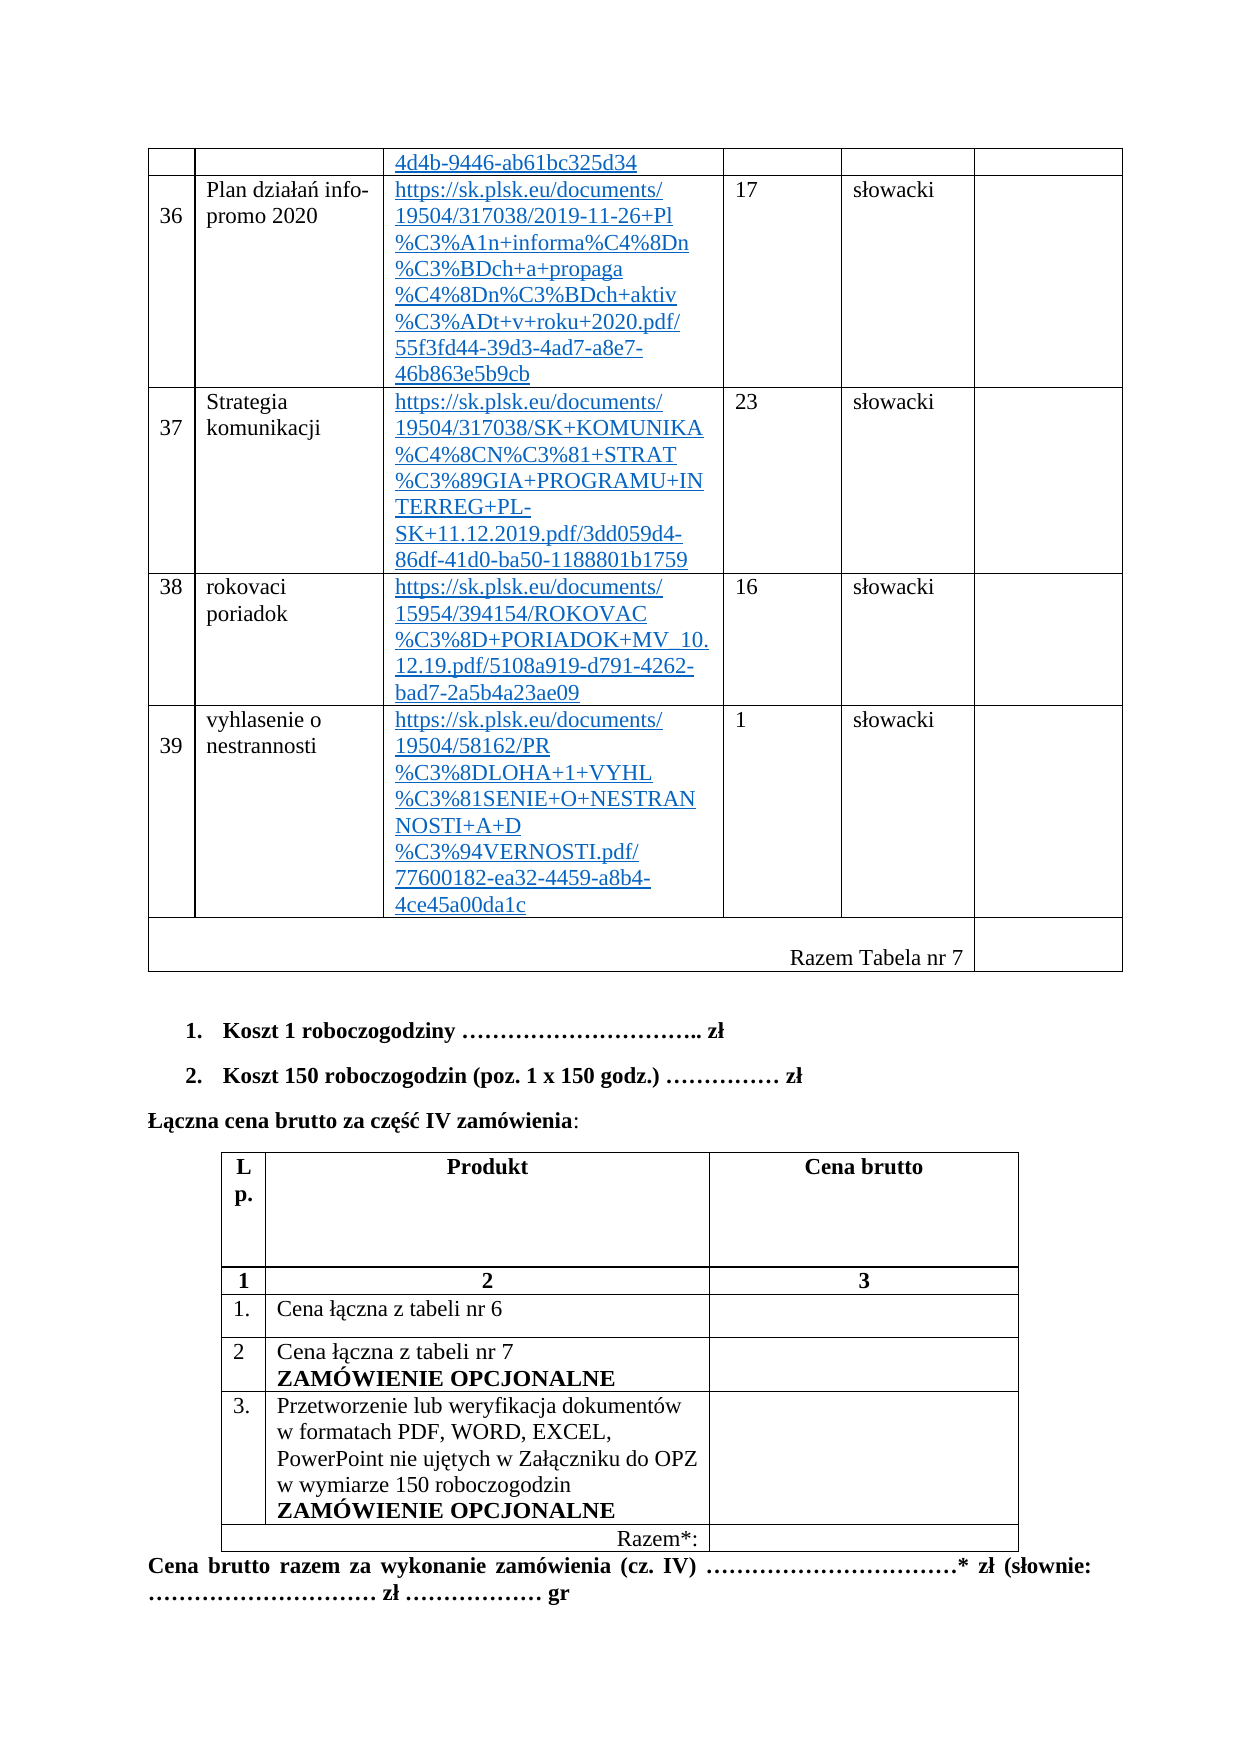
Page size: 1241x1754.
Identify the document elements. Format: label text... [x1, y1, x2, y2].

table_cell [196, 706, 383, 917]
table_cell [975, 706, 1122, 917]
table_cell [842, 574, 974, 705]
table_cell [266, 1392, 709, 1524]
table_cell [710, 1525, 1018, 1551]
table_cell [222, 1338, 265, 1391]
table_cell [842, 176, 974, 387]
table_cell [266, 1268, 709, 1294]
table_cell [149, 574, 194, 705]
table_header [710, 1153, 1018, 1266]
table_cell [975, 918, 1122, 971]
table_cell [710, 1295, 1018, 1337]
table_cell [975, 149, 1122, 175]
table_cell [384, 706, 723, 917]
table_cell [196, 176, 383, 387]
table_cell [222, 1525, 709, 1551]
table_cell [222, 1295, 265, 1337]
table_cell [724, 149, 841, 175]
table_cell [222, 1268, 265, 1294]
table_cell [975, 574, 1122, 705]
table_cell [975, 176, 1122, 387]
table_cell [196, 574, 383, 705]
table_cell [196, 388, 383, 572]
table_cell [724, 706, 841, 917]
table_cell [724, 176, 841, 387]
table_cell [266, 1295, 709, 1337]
text Cena brutto razem za wykonanie zamówienia (cz. IV) ……………………………* zł (słownie:………………………… zł ……………… gr [148, 1552, 1093, 1605]
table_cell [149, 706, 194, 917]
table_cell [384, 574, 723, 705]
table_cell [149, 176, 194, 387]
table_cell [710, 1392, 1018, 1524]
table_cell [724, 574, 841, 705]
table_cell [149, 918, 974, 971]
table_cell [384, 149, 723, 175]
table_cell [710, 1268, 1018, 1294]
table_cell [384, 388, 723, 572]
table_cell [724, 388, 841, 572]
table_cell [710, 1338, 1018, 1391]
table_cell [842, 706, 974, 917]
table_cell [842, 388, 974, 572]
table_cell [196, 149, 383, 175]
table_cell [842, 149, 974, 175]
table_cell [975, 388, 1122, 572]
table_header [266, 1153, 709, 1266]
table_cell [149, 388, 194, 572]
list Koszt 1 roboczogodziny ………………………….. zł [185, 1017, 1093, 1043]
text Łączna cena brutto za część IV zamówienia: [148, 1107, 1093, 1133]
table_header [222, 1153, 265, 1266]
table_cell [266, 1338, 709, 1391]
list Koszt 150 roboczogodzin (poz. 1 x 150 godz.) …………… zł [185, 1062, 1093, 1088]
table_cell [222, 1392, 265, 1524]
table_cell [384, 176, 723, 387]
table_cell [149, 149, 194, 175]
